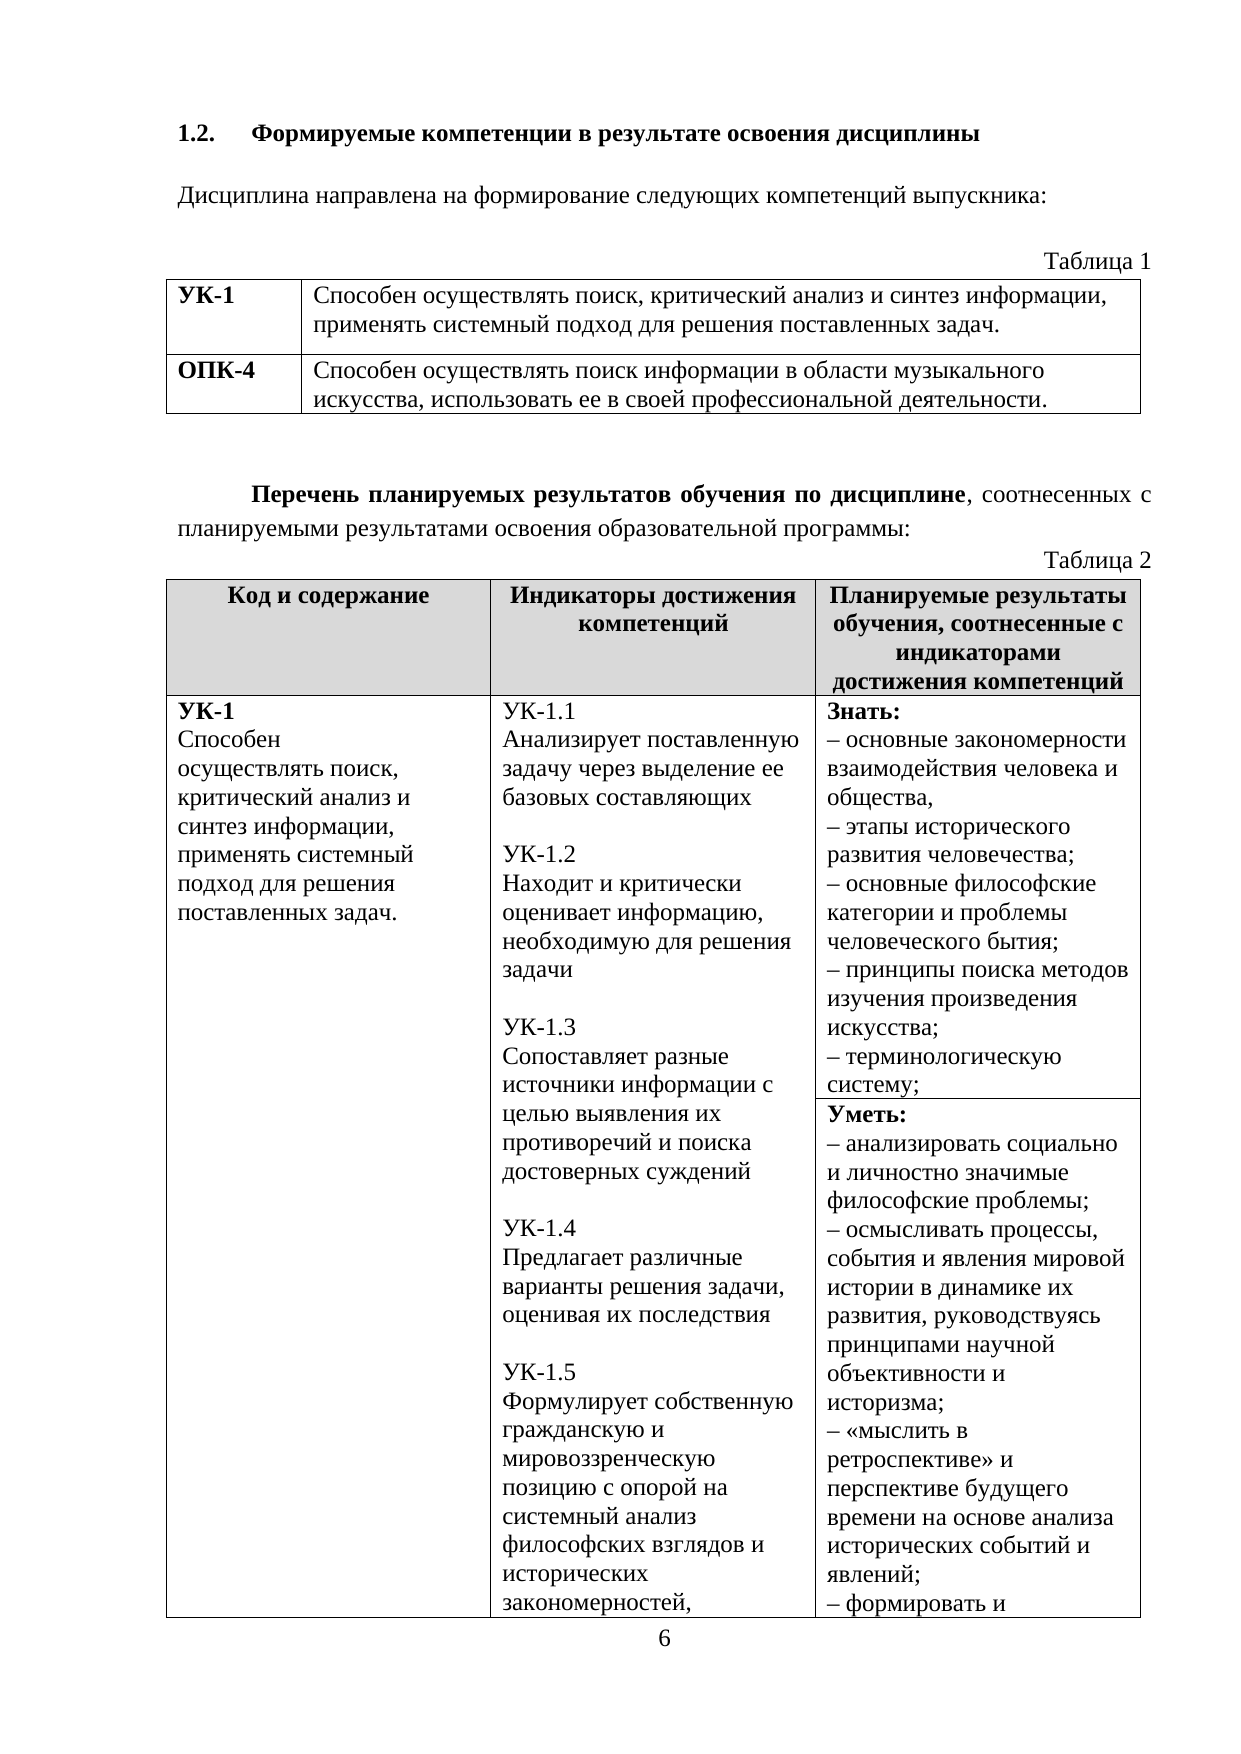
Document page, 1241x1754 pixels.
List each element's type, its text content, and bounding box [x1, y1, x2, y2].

table_header Планируемые результаты обучения, соотнесенные с индикаторами достижения компетенций [816, 580, 1140, 695]
table_cell Знать: – основные закономерности взаимодействия человека и общества, – этапы исторического развития человечества; – основные философские категории и проблемы человеческого бытия; – принципы поиска методов изучения произведения искусства; – терминологическую систему; [816, 696, 1140, 1098]
table_header УК-1 [167, 280, 301, 354]
text Таблица 2 [177, 546, 1152, 574]
table_header Код и содержание [167, 580, 490, 695]
list Формируемые компетенции в результате освоения дисциплины [177, 118, 1152, 147]
table_cell УК-1.1 Анализирует поставленную задачу через выделение ее базовых составляющих УК-1.2 Находит и критически оценивает информацию, необходимую для решения задачи УК-1.3 Сопоставляет разные источники информации с целью выявления их противоречий и поиска достоверных суждений УК-1.4 Предлагает различные варианты решения задачи, оценивая их последствия УК-1.5 Формулирует собственную гражданскую и мировоззренческую позицию с опорой на системный анализ философских взглядов и исторических закономерностей, процессов, явлений и событий [491, 696, 815, 1617]
table_cell ОПК-4 [167, 355, 301, 412]
table_header Индикаторы достижения компетенций [491, 580, 815, 695]
table_cell Способен осуществлять поиск информации в области музыкального искусства, использовать ее в своей профессиональной деятельности. [302, 355, 1140, 412]
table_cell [816, 1099, 1140, 1617]
text Дисциплина направлена на формирование следующих компетенций выпускника: [177, 180, 1152, 209]
table_cell УК-1 Способен осуществлять поиск, критический анализ и синтез информации, применять системный подход для решения поставленных задач. [167, 696, 490, 1617]
table_header Способен осуществлять поиск, критический анализ и синтез информации, применять системный подход для решения поставленных задач. [302, 280, 1140, 354]
text Таблица 1 [177, 246, 1152, 275]
text Перечень планируемых результатов обучения по дисциплине, соотнесенных с планируемыми результатами освоения образовательной программы: [177, 479, 1152, 541]
